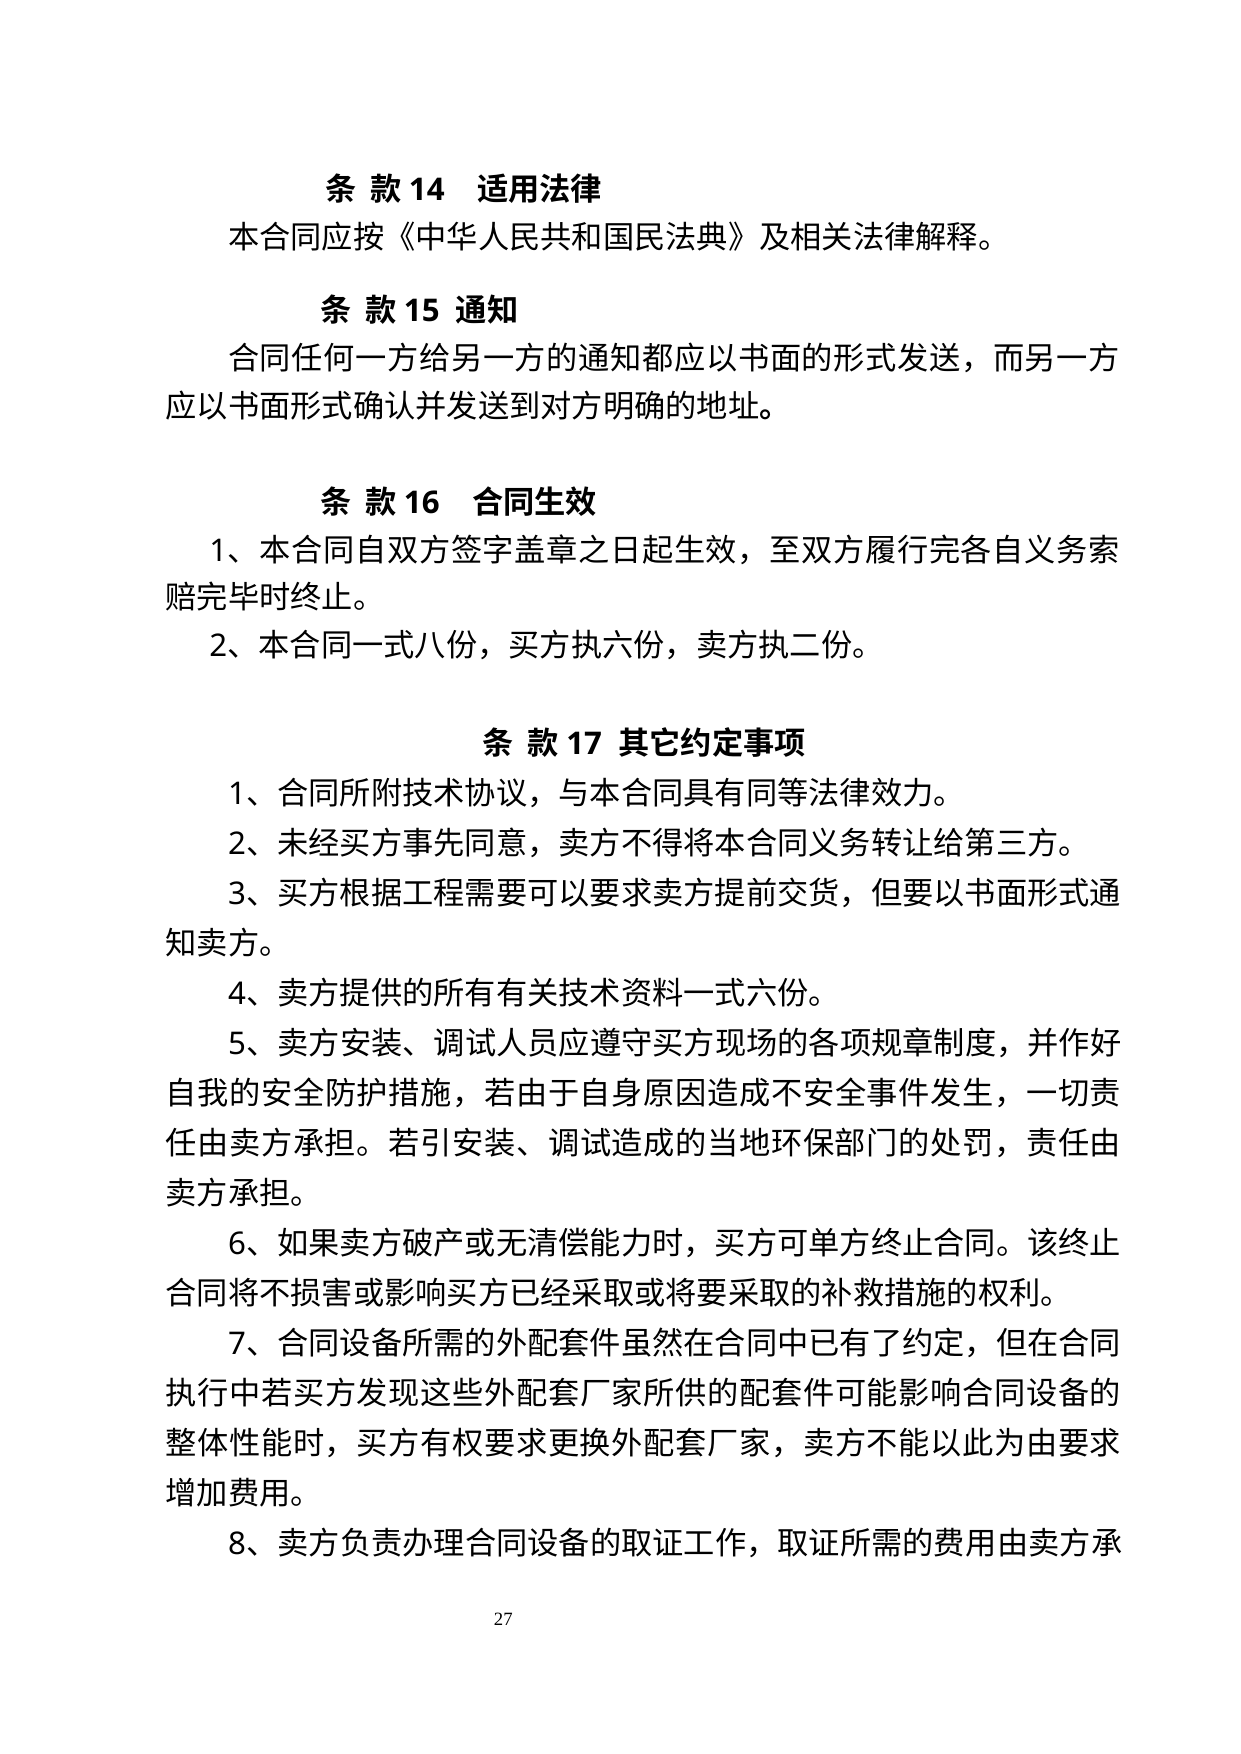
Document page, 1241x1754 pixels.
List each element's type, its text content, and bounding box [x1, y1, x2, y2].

text 合同任何一方给另一方的通知都应以书面的形式发送，而另一方应以书面形式确认并发送到对方明确的地址。 [165, 331, 1122, 427]
text 2、未经买方事先同意，卖方不得将本合同义务转让给第三方。 [165, 814, 1122, 864]
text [165, 1514, 1122, 1564]
text 3、买方根据工程需要可以要求卖方提前交货，但要以书面形式通知卖方。 [165, 864, 1122, 964]
text 5、卖方安装、调试人员应遵守买方现场的各项规章制度，并作好自我的安全防护措施，若由于自身原因造成不安全事件发生，一切责任由卖方承担。若引安装、调试造成的当地环保部门的处罚，责任由卖方承担。 [165, 1014, 1122, 1214]
text 6、如果卖方破产或无清偿能力时，买方可单方终止合同。该终止合同将不损害或影响买方已经采取或将要采取的补救措施的权利。 [165, 1214, 1122, 1314]
text 4、卖方提供的所有有关技术资料一式六份。 [165, 964, 1122, 1014]
text 条 款 15 通知 [165, 283, 1122, 331]
text 2、本合同一式八份，买方执六份，卖方执二份。 [165, 618, 1122, 666]
text 7、合同设备所需的外配套件虽然在合同中已有了约定，但在合同执行中若买方发现这些外配套厂家所供的配套件可能影响合同设备的整体性能时，买方有权要求更换外配套厂家，卖方不能以此为由要求增加费用。 [165, 1314, 1122, 1514]
text 条 款 17 其它约定事项 [165, 714, 1122, 764]
text 条 款 14 适用法律 [165, 162, 1122, 210]
text 1、本合同自双方签字盖章之日起生效，至双方履行完各自义务索赔完毕时终止。 [165, 523, 1122, 618]
text 1、合同所附技术协议，与本合同具有同等法律效力。 [165, 764, 1122, 814]
text 条 款 16 合同生效 [165, 475, 1122, 523]
text 本合同应按《中华人民共和国民法典》及相关法律解释。 [165, 210, 1122, 258]
